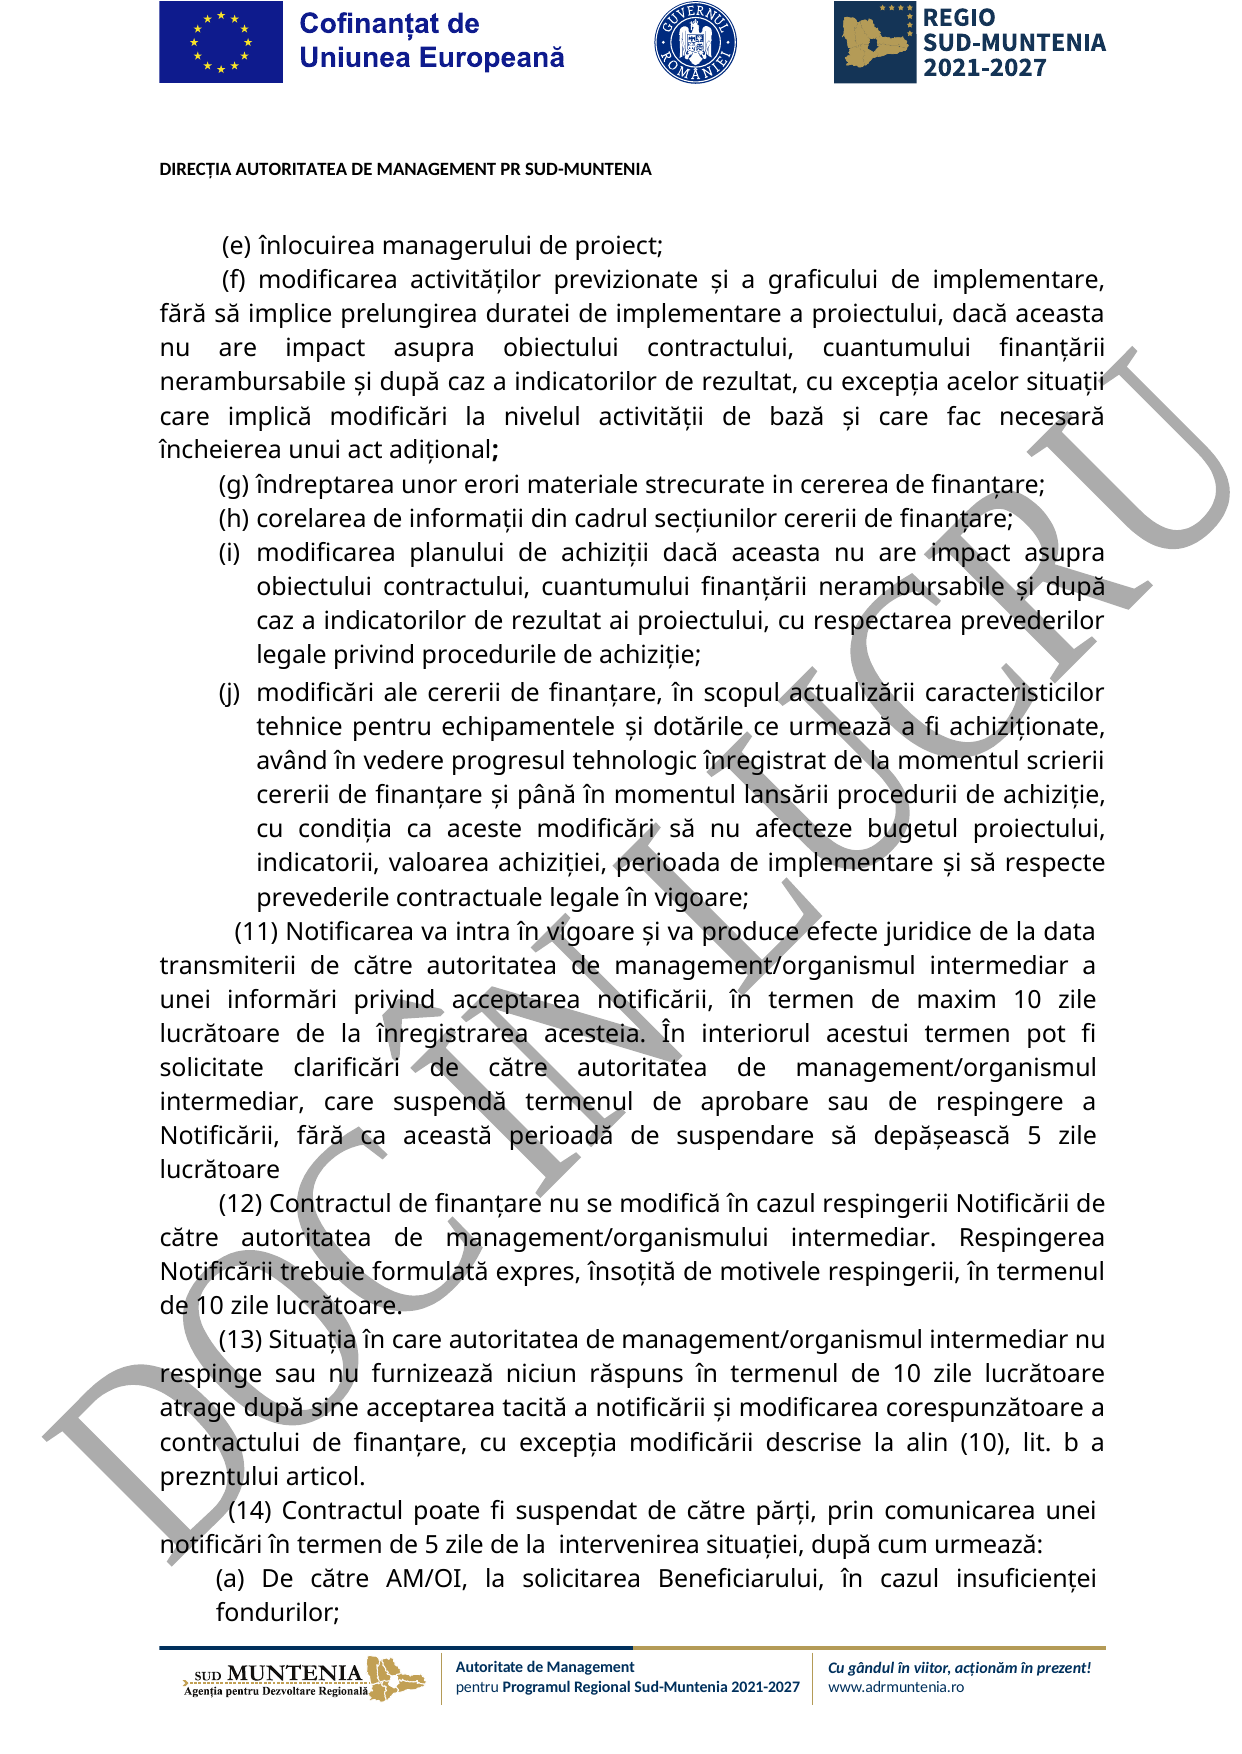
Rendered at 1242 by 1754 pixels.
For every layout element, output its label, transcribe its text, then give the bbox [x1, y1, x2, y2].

list modificări ale cererii de finanțare, în scopul actualizării caracteristicilor tehnice pentru echipamentele şi dotările ce urmează a fi achiziţionate, având în vedere progresul tehnologic înregistrat de la momentul scrierii cererii de finanţare şi până în momentul lansării procedurii de achiziţie, cu condiţia ca aceste modificări să nu afecteze bugetul proiectului, indicatorii, valoarea achiziţiei, perioada de implementare şi să respecte prevederile contractuale legale în vigoare; [218, 675, 1106, 913]
text (14) Contractul poate fi suspendat de către părți, prin comunicarea unei notificări în termen de 5 zile de la intervenirea situației, după cum urmează: [159, 1492, 1098, 1560]
list îndreptarea unor erori materiale strecurate in cererea de finanțare; [218, 466, 1106, 500]
text (f) modificarea activităților previzionate și a graficului de implementare, fără să implice prelungirea duratei de implementare a proiectului, dacă aceasta nu are impact asupra obiectului contractului, cuantumului finanțării nerambursabile și după caz a indicatorilor de rezultat, cu excepția acelor situații care implică modificări la nivelul activității de bază și care fac necesară încheierea unui act adițional; [159, 262, 1106, 466]
list (a) De către AM/OI, la solicitarea Beneficiarului, în cazul insuficienței fondurilor; [216, 1560, 1098, 1628]
list înlocuirea managerului de proiect; [222, 228, 1106, 262]
text (11) Notificarea va intra în vigoare și va produce efecte juridice de la data transmiterii de către autoritatea de management/organismul intermediar a unei informări privind acceptarea notificării, în termen de maxim 10 zile lucrătoare de la înregistrarea acesteia. În interiorul acestui termen pot fi solicitate clarificări de către autoritatea de management/organismul intermediar, care suspendă termenul de aprobare sau de respingere a Notificării, fără ca această perioadă de suspendare să depășească 5 zile lucrătoare [159, 913, 1098, 1186]
list corelarea de informații din cadrul secțiunilor cererii de finanțare; [218, 500, 1106, 534]
text (12) Contractul de finanțare nu se modifică în cazul respingerii Notificării de către autoritatea de management/organismului intermediar. Respingerea Notificării trebuie formulată expres, însoțită de motivele respingerii, în termenul de 10 zile lucrătoare. [159, 1186, 1106, 1322]
text (13) Situația în care autoritatea de management/organismul intermediar nu respinge sau nu furnizează niciun răspuns în termenul de 10 zile lucrătoare atrage după sine acceptarea tacită a notificării și modificarea corespunzătoare a contractului de finanțare, cu excepția modificării descrise la alin (10), lit. b a prezntului articol. [159, 1322, 1106, 1492]
list modificarea planului de achiziții dacă aceasta nu are impact asupra obiectului contractului, cuantumului finanțării nerambursabile și după caz a indicatorilor de rezultat ai proiectului, cu respectarea prevederilor legale privind procedurile de achiziție; [218, 534, 1106, 671]
